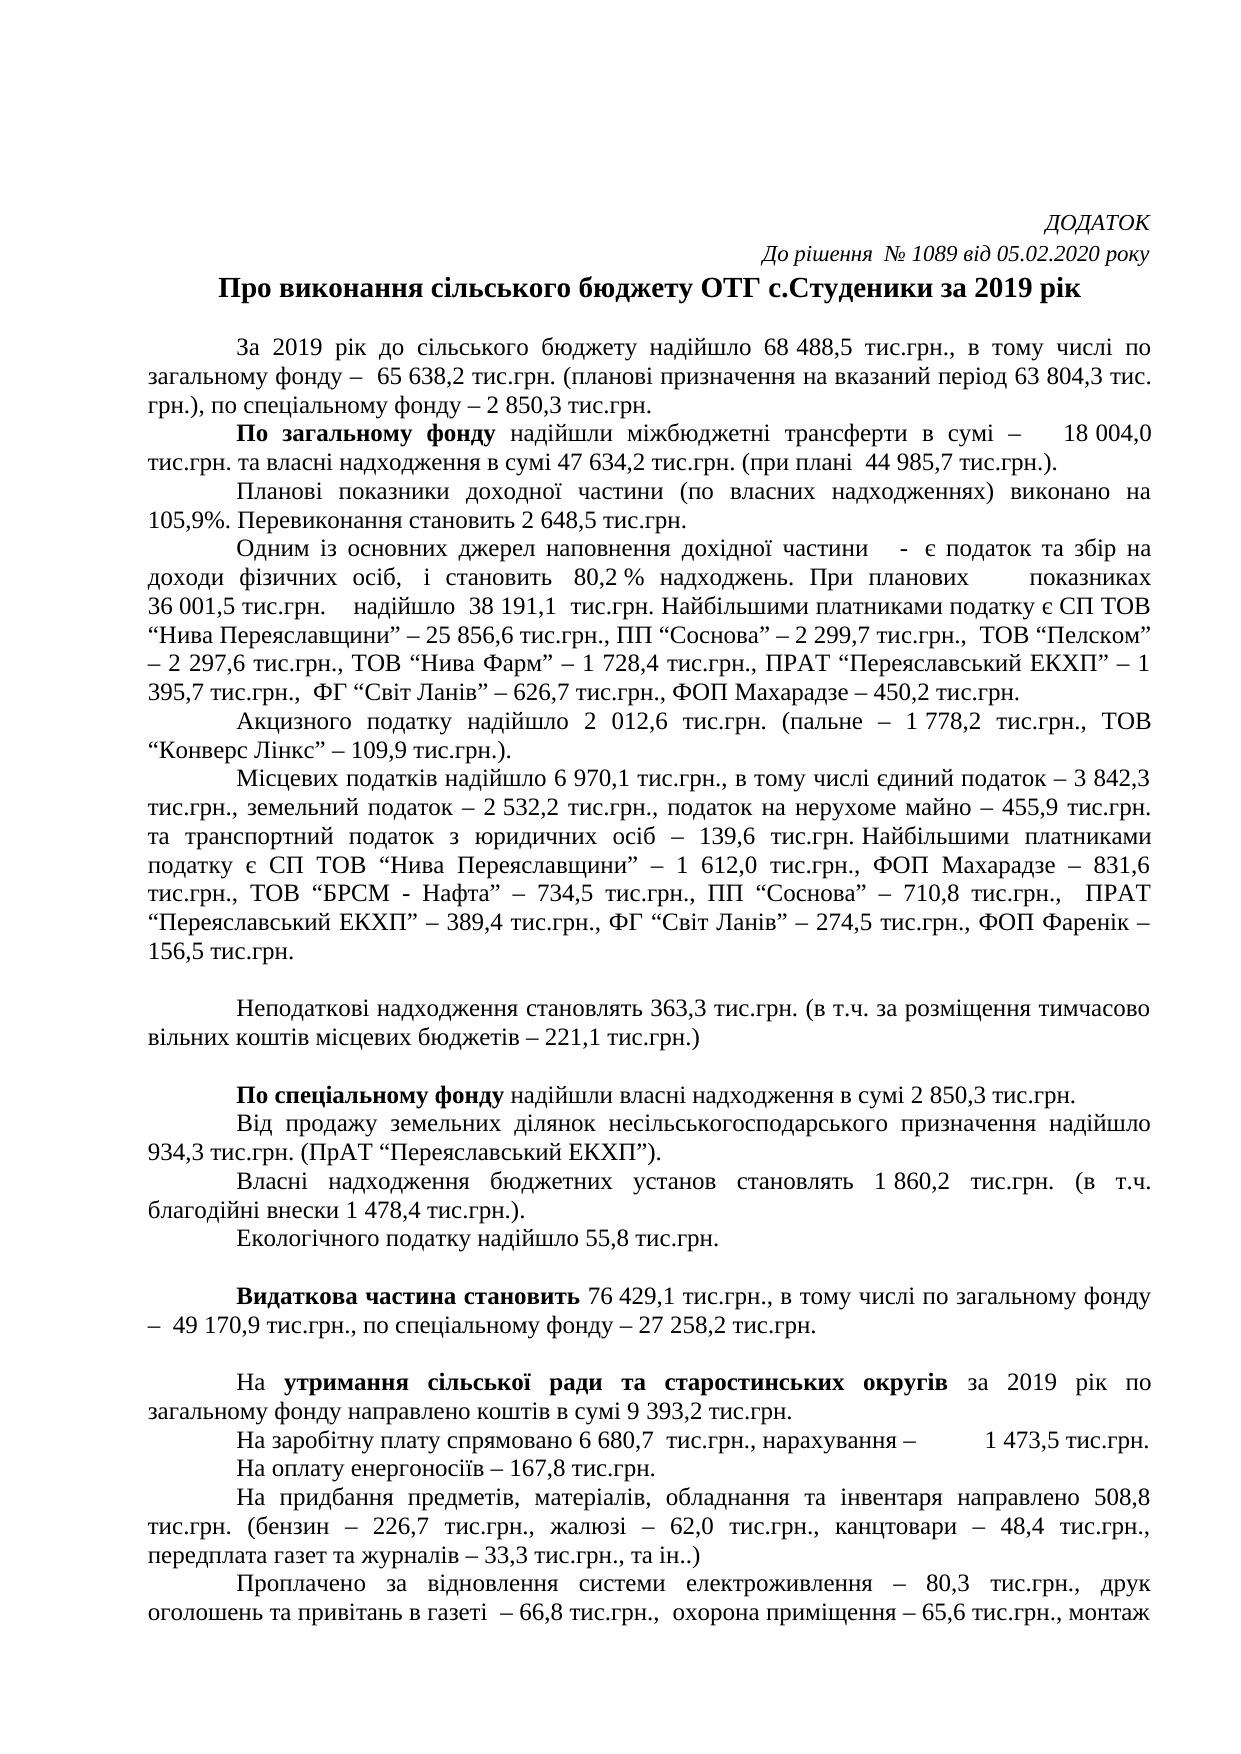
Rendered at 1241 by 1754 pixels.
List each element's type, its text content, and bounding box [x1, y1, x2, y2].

text По загальному фонду надійшли міжбюджетні трансферти в сумі – 18 004,0 тис.грн. та власні надходження в сумі 47 634,2 тис.грн. (при плані 44 985,7 тис.грн.). [148, 418, 1152, 476]
text До рішення № 1089 від 05.02.2020 року [148, 240, 1152, 266]
text Неподаткові надходження становлять 363,3 тис.грн. (в т.ч. за розміщення тимчасово вільних коштів місцевих бюджетів – 221,1 тис.грн.) [148, 993, 1152, 1051]
text На оплату енергоносіїв – 167,8 тис.грн. [148, 1453, 1152, 1482]
text Одним із основних джерел наповнення дохідної частини - є податок та збір на доходи фізичних осіб, і становить 80,2 % надходжень. При планових показниках 36 001,5 тис.грн. надійшло 38 191,1 тис.грн. Найбільшими платниками податку є СП ТОВ “Нива Переяславщини” – 25 856,6 тис.грн., ПП “Соснова” – 2 299,7 тис.грн., ТОВ “Пелском” – 2 297,6 тис.грн., ТОВ “Нива Фарм” – 1 728,4 тис.грн., ПРАТ “Переяславський ЕКХП” – 1 395,7 тис.грн., ФГ “Світ Ланів” – 626,7 тис.грн., ФОП Махарадзе – 450,2 тис.грн. [148, 533, 1152, 706]
text Екологічного податку надійшло 55,8 тис.грн. [148, 1223, 1152, 1252]
text За 2019 рік до сільського бюджету надійшло 68 488,5 тис.грн., в тому числі по загальному фонду – 65 638,2 тис.грн. (планові призначення на вказаний період 63 804,3 тис. грн.), по спеціальному фонду – 2 850,3 тис.грн. [148, 332, 1152, 418]
text Власні надходження бюджетних установ становлять 1 860,2 тис.грн. (в т.ч. благодійні внески 1 478,4 тис.грн.). [148, 1166, 1152, 1223]
text На придбання предметів, матеріалів, обладнання та інвентаря направлено 508,8 тис.грн. (бензин – 226,7 тис.грн., жалюзі – 62,0 тис.грн., канцтовари – 48,4 тис.грн., передплата газет та журналів – 33,3 тис.грн., та ін..) [148, 1482, 1152, 1568]
text По спеціальному фонду надійшли власні надходження в сумі 2 850,3 тис.грн. [148, 1080, 1152, 1108]
text На утримання сільської ради та старостинських округів за 2019 рік по загальному фонду направлено коштів в сумі 9 393,2 тис.грн. [148, 1367, 1152, 1425]
text Видаткова частина становить 76 429,1 тис.грн., в тому числі по загальному фонду – 49 170,9 тис.грн., по спеціальному фонду – 27 258,2 тис.грн. [148, 1281, 1152, 1338]
text ДОДАТОК [148, 209, 1152, 236]
text На заробітну плату спрямовано 6 680,7 тис.грн., нарахування – 1 473,5 тис.грн. [148, 1425, 1152, 1453]
text Про виконання сільського бюджету ОТГ с.Студеники за 2019 рік [148, 270, 1152, 303]
text Від продажу земельних ділянок несільськогосподарського призначення надійшло 934,3 тис.грн. (ПрАТ “Переяславський ЕКХП”). [148, 1108, 1152, 1166]
text Акцизного податку надійшло 2 012,6 тис.грн. (пальне – 1 778,2 тис.грн., ТОВ “Конверс Лінкс” – 109,9 тис.грн.). [148, 706, 1152, 763]
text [148, 1568, 1152, 1626]
text Планові показники доходної частини (по власних надходженнях) виконано на 105,9%. Перевиконання становить 2 648,5 тис.грн. [148, 476, 1152, 533]
text Місцевих податків надійшло 6 970,1 тис.грн., в тому числі єдиний податок – 3 842,3 тис.грн., земельний податок – 2 532,2 тис.грн., податок на нерухоме майно – 455,9 тис.грн. та транспортний податок з юридичних осіб – 139,6 тис.грн. Найбільшими платниками податку є СП ТОВ “Нива Переяславщини” – 1 612,0 тис.грн., ФОП Махарадзе – 831,6 тис.грн., ТОВ “БРСМ - Нафта” – 734,5 тис.грн., ПП “Соснова” – 710,8 тис.грн., ПРАТ “Переяславський ЕКХП” – 389,4 тис.грн., ФГ “Світ Ланів” – 274,5 тис.грн., ФОП Фаренік – 156,5 тис.грн. [148, 763, 1152, 965]
